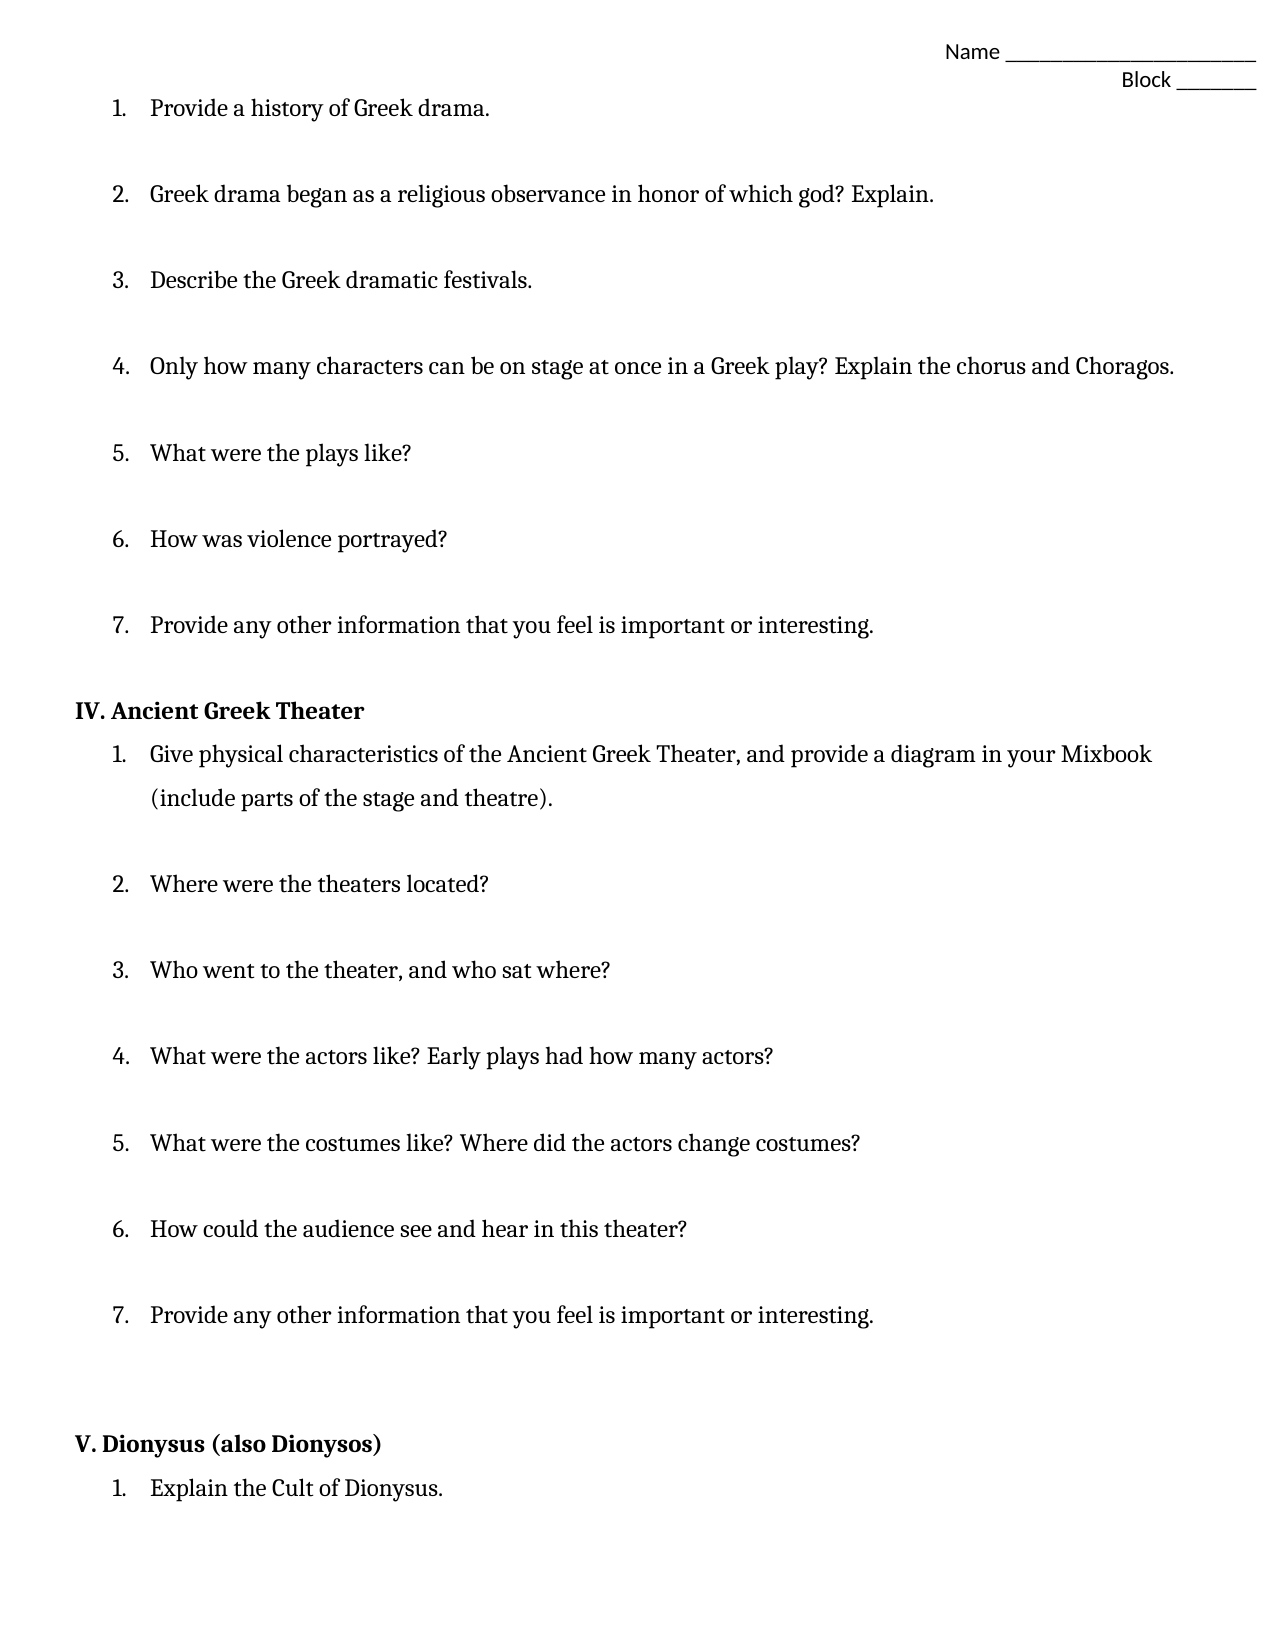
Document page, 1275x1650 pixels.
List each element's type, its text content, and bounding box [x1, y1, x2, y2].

list How could the audience see and hear in this theater? [112, 1215, 1200, 1243]
list Provide any other information that you feel is important or interesting. [112, 611, 1200, 640]
list Provide any other information that you feel is important or interesting. [112, 1301, 1200, 1330]
list Give physical characteristics of the Ancient Greek Theater, and provide a diagram in your Mixbook (include parts of the stage and theatre). [112, 740, 1200, 812]
list Explain the Cult of Dionysus. [112, 1473, 1200, 1502]
list Describe the Greek dramatic festivals. [112, 266, 1200, 295]
list Only how many characters can be on stage at once in a Greek play? Explain the chorus and Choragos. [112, 352, 1200, 381]
list Provide a history of Greek drama. [112, 93, 1200, 122]
text IV. Ancient Greek Theater [75, 697, 1200, 726]
list Where were the theaters located? [112, 870, 1200, 898]
list What were the actors like? Early plays had how many actors? [112, 1042, 1200, 1071]
list What were the plays like? [112, 438, 1200, 467]
list What were the costumes like? Where did the actors change costumes? [112, 1128, 1200, 1157]
text V. Dionysus (also Dionysos) [75, 1430, 1200, 1459]
list Who went to the theater, and who sat where? [112, 956, 1200, 985]
list How was violence portrayed? [112, 525, 1200, 553]
list Greek drama began as a religious observance in honor of which god? Explain. [112, 180, 1200, 208]
